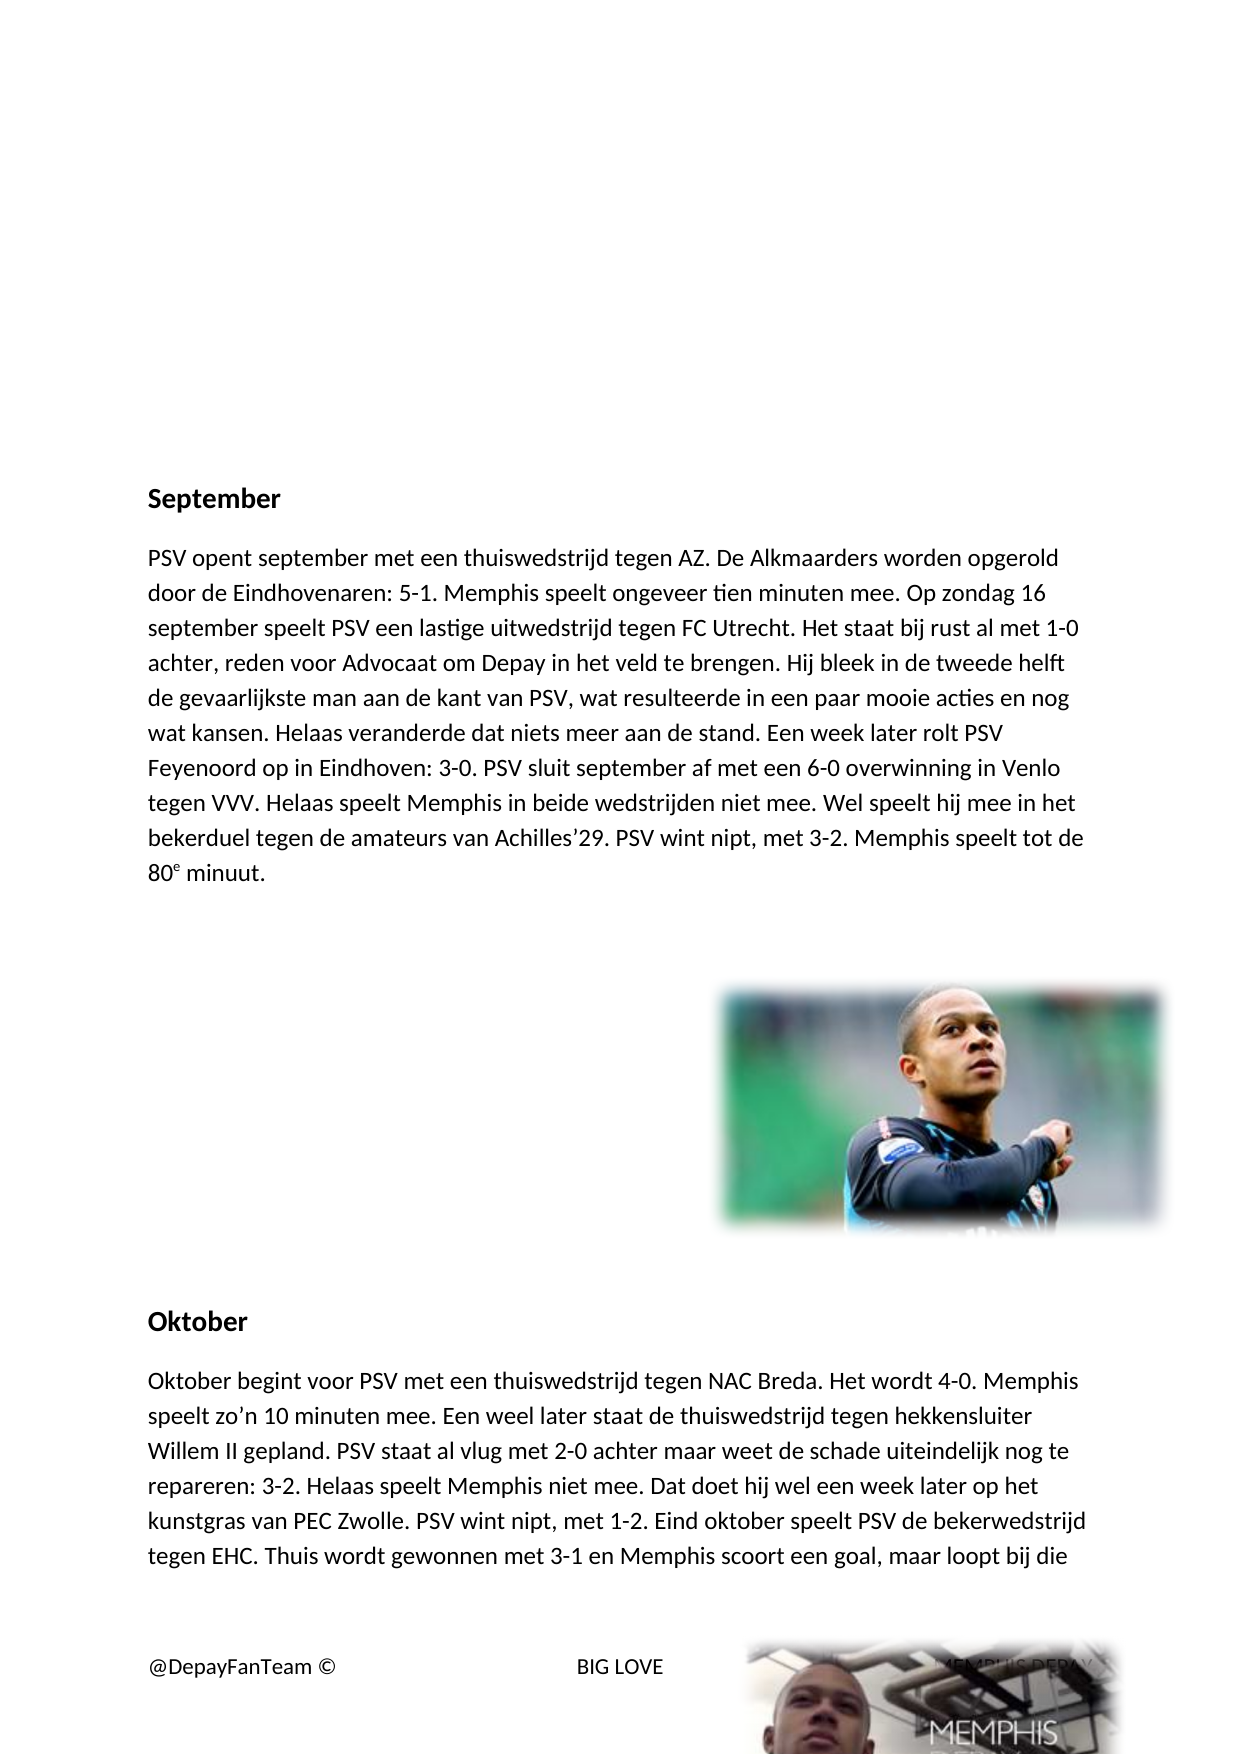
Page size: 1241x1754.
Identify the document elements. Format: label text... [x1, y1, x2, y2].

text September [148, 480, 1093, 516]
text PSV opent september met een thuiswedstrijd tegen AZ. De Alkmaarders worden opgerold door de Eindhovenaren: 5-1. Memphis speelt ongeveer tien minuten mee. Op zondag 16 september speelt PSV een lastige uitwedstrijd tegen FC Utrecht. Het staat bij rust al met 1-0 achter, reden voor Advocaat om Depay in het veld te brengen. Hij bleek in de tweede helft de gevaarlijkste man aan de kant van PSV, wat resulteerde in een paar mooie acties en nog wat kansen. Helaas veranderde dat niets meer aan de stand. Een week later rolt PSV Feyenoord op in Eindhoven: 3-0. PSV sluit september af met een 6-0 overwinning in Venlo tegen VVV. Helaas speelt Memphis in beide wedstrijden niet mee. Wel speelt hij mee in het bekerduel tegen de amateurs van Achilles’29. PSV wint nipt, met 3-2. Memphis speelt tot de 80e minuut. [148, 542, 1093, 887]
picture [764, 1659, 1098, 1754]
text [148, 1365, 1093, 1571]
text Oktober [148, 1303, 1093, 1339]
picture [736, 1005, 1147, 1211]
